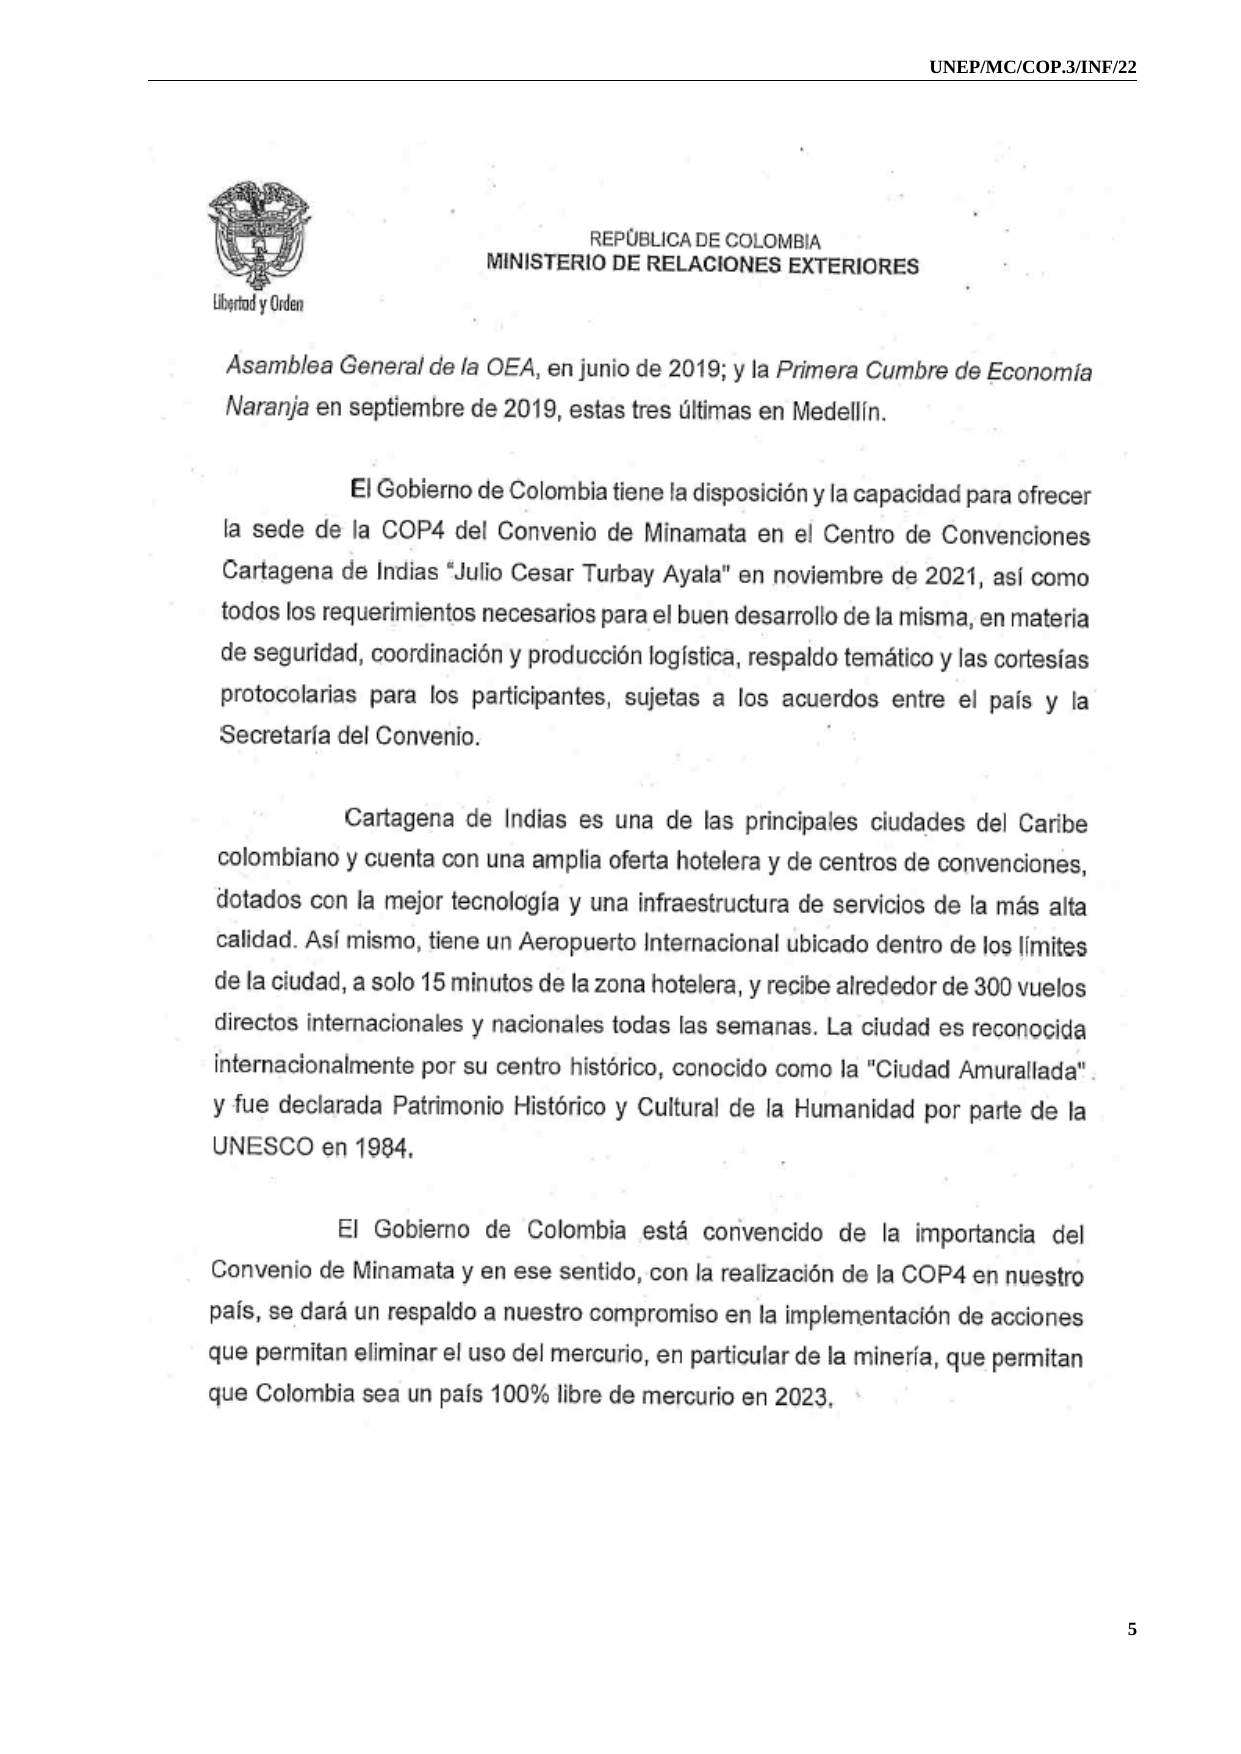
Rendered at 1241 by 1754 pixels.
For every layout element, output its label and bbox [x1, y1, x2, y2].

picture [147, 142, 1128, 1429]
